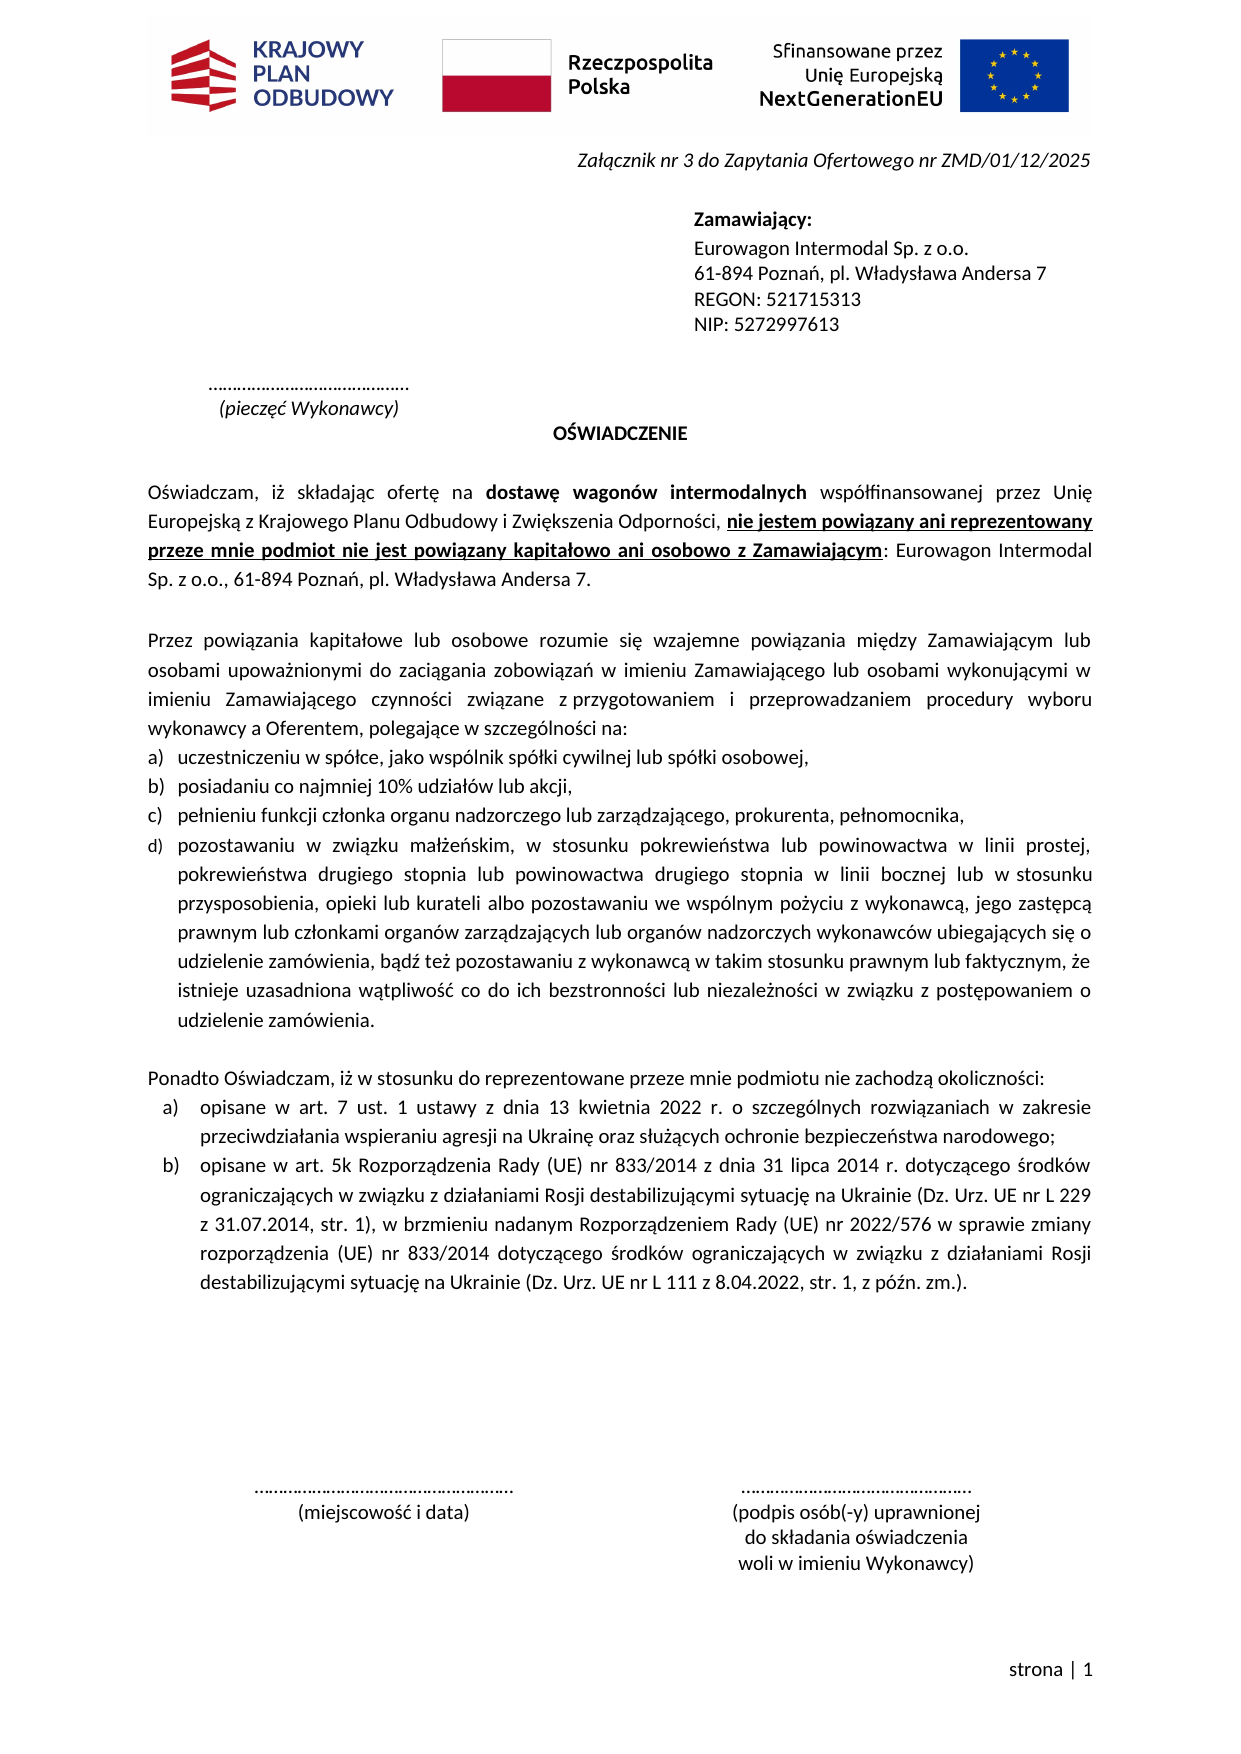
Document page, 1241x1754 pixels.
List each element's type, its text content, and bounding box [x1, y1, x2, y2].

table_header ……………………………………………… [148, 1474, 620, 1499]
list opisane w art. 7 ust. 1 ustawy z dnia 13 kwietnia 2022 r. o szczególnych rozwiązaniach w zakresie przeciwdziałania wspieraniu agresji na Ukrainę oraz służących ochronie bezpieczeństwa narodowego; [162, 1094, 1093, 1149]
list posiadaniu co najmniej 10% udziałów lub akcji, [148, 773, 1093, 799]
text Ponadto Oświadczam, iż w stosunku do reprezentowane przeze mnie podmiotu nie zachodzą okoliczności: [148, 1065, 1093, 1091]
text Zamawiający: [694, 206, 1093, 231]
table_header ………………………………………… [620, 1474, 1093, 1499]
text Załącznik nr 3 do Zapytania Ofertowego nr ZMD/01/12/2025 [148, 148, 1093, 173]
text (pieczęć Wykonawcy) [148, 395, 472, 421]
text Eurowagon Intermodal Sp. z o.o. [148, 235, 1093, 261]
text Oświadczam, iż składając ofertę na dostawę wagonów intermodalnych współfinansowanej przez Unię Europejską z Krajowego Planu Odbudowy i Zwiększenia Odporności, nie jestem powiązany ani reprezentowany przeze mnie podmiot nie jest powiązany kapitałowo ani osobowo z Zamawiającym: Eurowagon Intermodal Sp. z o.o., 61-894 Poznań, pl. Władysława Andersa 7. [148, 479, 1093, 592]
text …………………………………… [148, 370, 472, 395]
text 61-894 Poznań, pl. Władysława Andersa 7 [148, 261, 1093, 286]
list pozostawaniu w związku małżeńskim, w stosunku pokrewieństwa lub powinowactwa w linii prostej, pokrewieństwa drugiego stopnia lub powinowactwa drugiego stopnia w linii bocznej lub w stosunku przysposobienia, opieki lub kurateli albo pozostawaniu we wspólnym pożyciu z wykonawcą, jego zastępcą prawnym lub członkami organów zarządzających lub organów nadzorczych wykonawców ubiegających się o udzielenie zamówienia, bądź też pozostawaniu z wykonawcą w takim stosunku prawnym lub faktycznym, że istnieje uzasadniona wątpliwość co do ich bezstronności lub niezależności w związku z postępowaniem o udzielenie zamówienia. [148, 832, 1093, 1032]
text Przez powiązania kapitałowe lub osobowe rozumie się wzajemne powiązania między Zamawiającym lub osobami upoważnionymi do zaciągania zobowiązań w imieniu Zamawiającego lub osobami wykonującymi w imieniu Zamawiającego czynności związane z przygotowaniem i przeprowadzaniem procedury wyboru wykonawcy a Oferentem, polegające w szczególności na: [148, 628, 1093, 741]
list pełnieniu funkcji członka organu nadzorczego lub zarządzającego, prokurenta, pełnomocnika, [148, 803, 1093, 828]
list uczestniczeniu w spółce, jako wspólnik spółki cywilnej lub spółki osobowej, [148, 744, 1093, 770]
list opisane w art. 5k Rozporządzenia Rady (UE) nr 833/2014 z dnia 31 lipca 2014 r. dotyczącego środków ograniczających w związku z działaniami Rosji destabilizującymi sytuację na Ukrainie (Dz. Urz. UE nr L 229 z 31.07.2014, str. 1), w brzmieniu nadanym Rozporządzeniem Rady (UE) nr 2022/576 w sprawie zmiany rozporządzenia (UE) nr 833/2014 dotyczącego środków ograniczających w związku z działaniami Rosji destabilizującymi sytuację na Ukrainie (Dz. Urz. UE nr L 111 z 8.04.2022, str. 1, z późn. zm.). [162, 1153, 1093, 1295]
text NIP: 5272997613 [148, 311, 1093, 337]
text REGON: 521715313 [148, 286, 1093, 311]
table_cell (miejscowość i data) [148, 1499, 620, 1575]
picture [147, 15, 1093, 136]
text OŚWIADCZENIE [148, 421, 1093, 446]
table_cell (podpis osób(-y) uprawnionej do składania oświadczenia woli w imieniu Wykonawcy) [620, 1499, 1093, 1575]
